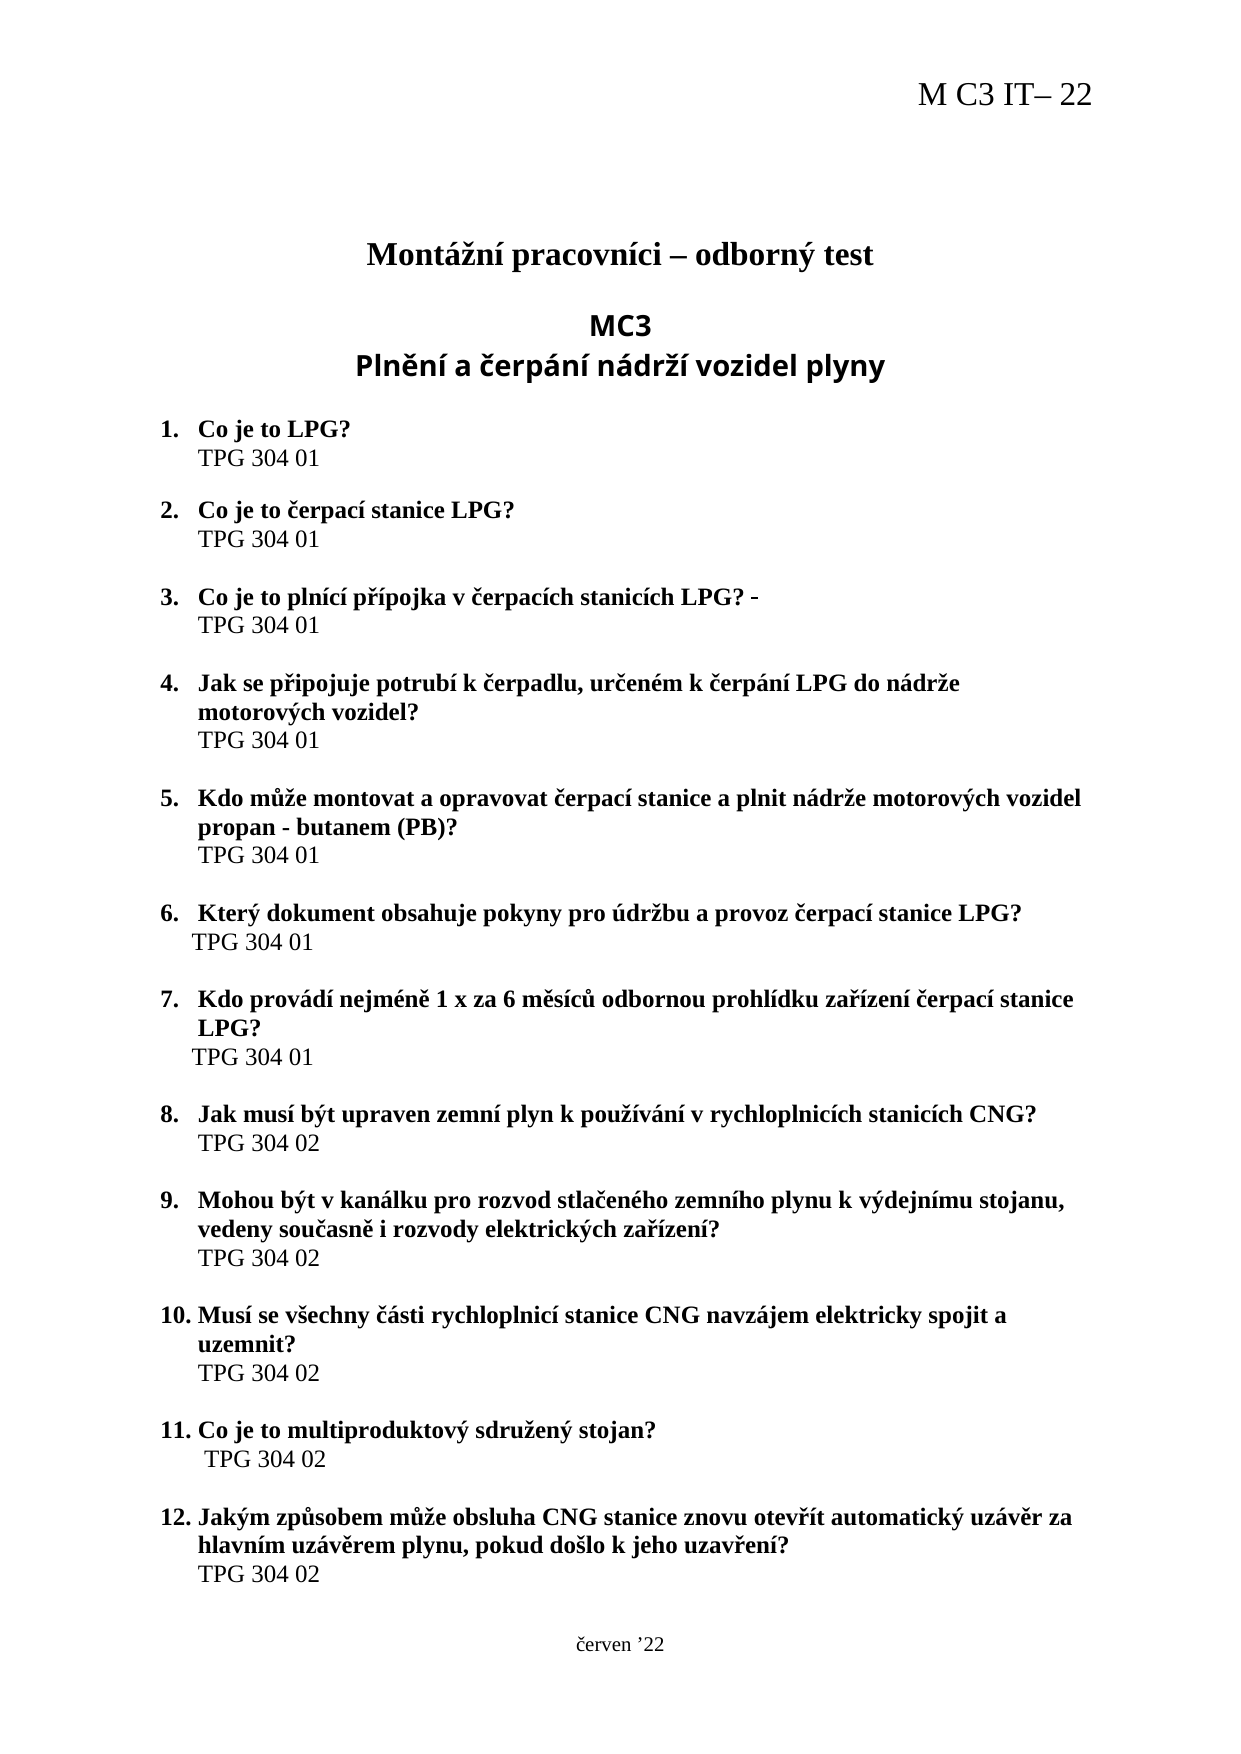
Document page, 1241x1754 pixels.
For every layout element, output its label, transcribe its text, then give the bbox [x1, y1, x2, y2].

text Montážní pracovníci – odborný test [148, 234, 1093, 272]
text TPG 304 02 [148, 1444, 1093, 1473]
list Jak se připojuje potrubí k čerpadlu, určeném k čerpání LPG do nádrže motorových vozidel? [160, 668, 1093, 725]
text TPG 304 01 [198, 840, 1093, 869]
text TPG 304 01 [198, 443, 1093, 471]
list Co je to multiproduktový sdružený stojan? [160, 1415, 1093, 1444]
list Jak musí být upraven zemní plyn k používání v rychloplnicích stanicích CNG? [160, 1099, 1093, 1128]
text TPG 304 02 [148, 1358, 1093, 1387]
text TPG 304 02 [148, 1243, 1093, 1272]
text TPG 304 01 [148, 927, 1093, 955]
list Jakým způsobem může obsluha CNG stanice znovu otevřít automatický uzávěr za hlavním uzávěrem plynu, pokud došlo k jeho uzavření? [160, 1502, 1093, 1559]
list Který dokument obsahuje pokyny pro údržbu a provoz čerpací stanice LPG? [160, 898, 1093, 927]
list TPG 304 01 [198, 610, 1093, 639]
list Co je to plnící přípojka v čerpacích stanicích LPG? [160, 582, 1093, 610]
text Plnění a čerpání nádrží vozidel plyny [148, 345, 1093, 385]
list Kdo může montovat a opravovat čerpací stanice a plnit nádrže motorových vozidel propan - butanem (PB)? [160, 783, 1093, 840]
list Co je to LPG? [160, 414, 1093, 443]
list Musí se všechny části rychloplnicí stanice CNG navzájem elektricky spojit a uzemnit? [160, 1300, 1093, 1358]
list Kdo provádí nejméně 1 x za 6 měsíců odbornou prohlídku zařízení čerpací stanice LPG? [160, 984, 1093, 1042]
text TPG 304 01 [198, 725, 1093, 754]
list Co je to čerpací stanice LPG? [160, 495, 1093, 524]
list Mohou být v kanálku pro rozvod stlačeného zemního plynu k výdejnímu stojanu, vedeny současně i rozvody elektrických zařízení? [160, 1185, 1093, 1243]
text TPG 304 01 [148, 1042, 1093, 1070]
text TPG 304 01 [198, 524, 1093, 553]
text TPG 304 02 [148, 1128, 1093, 1157]
text TPG 304 02 [160, 1559, 1093, 1588]
text MC3 [148, 306, 1093, 345]
